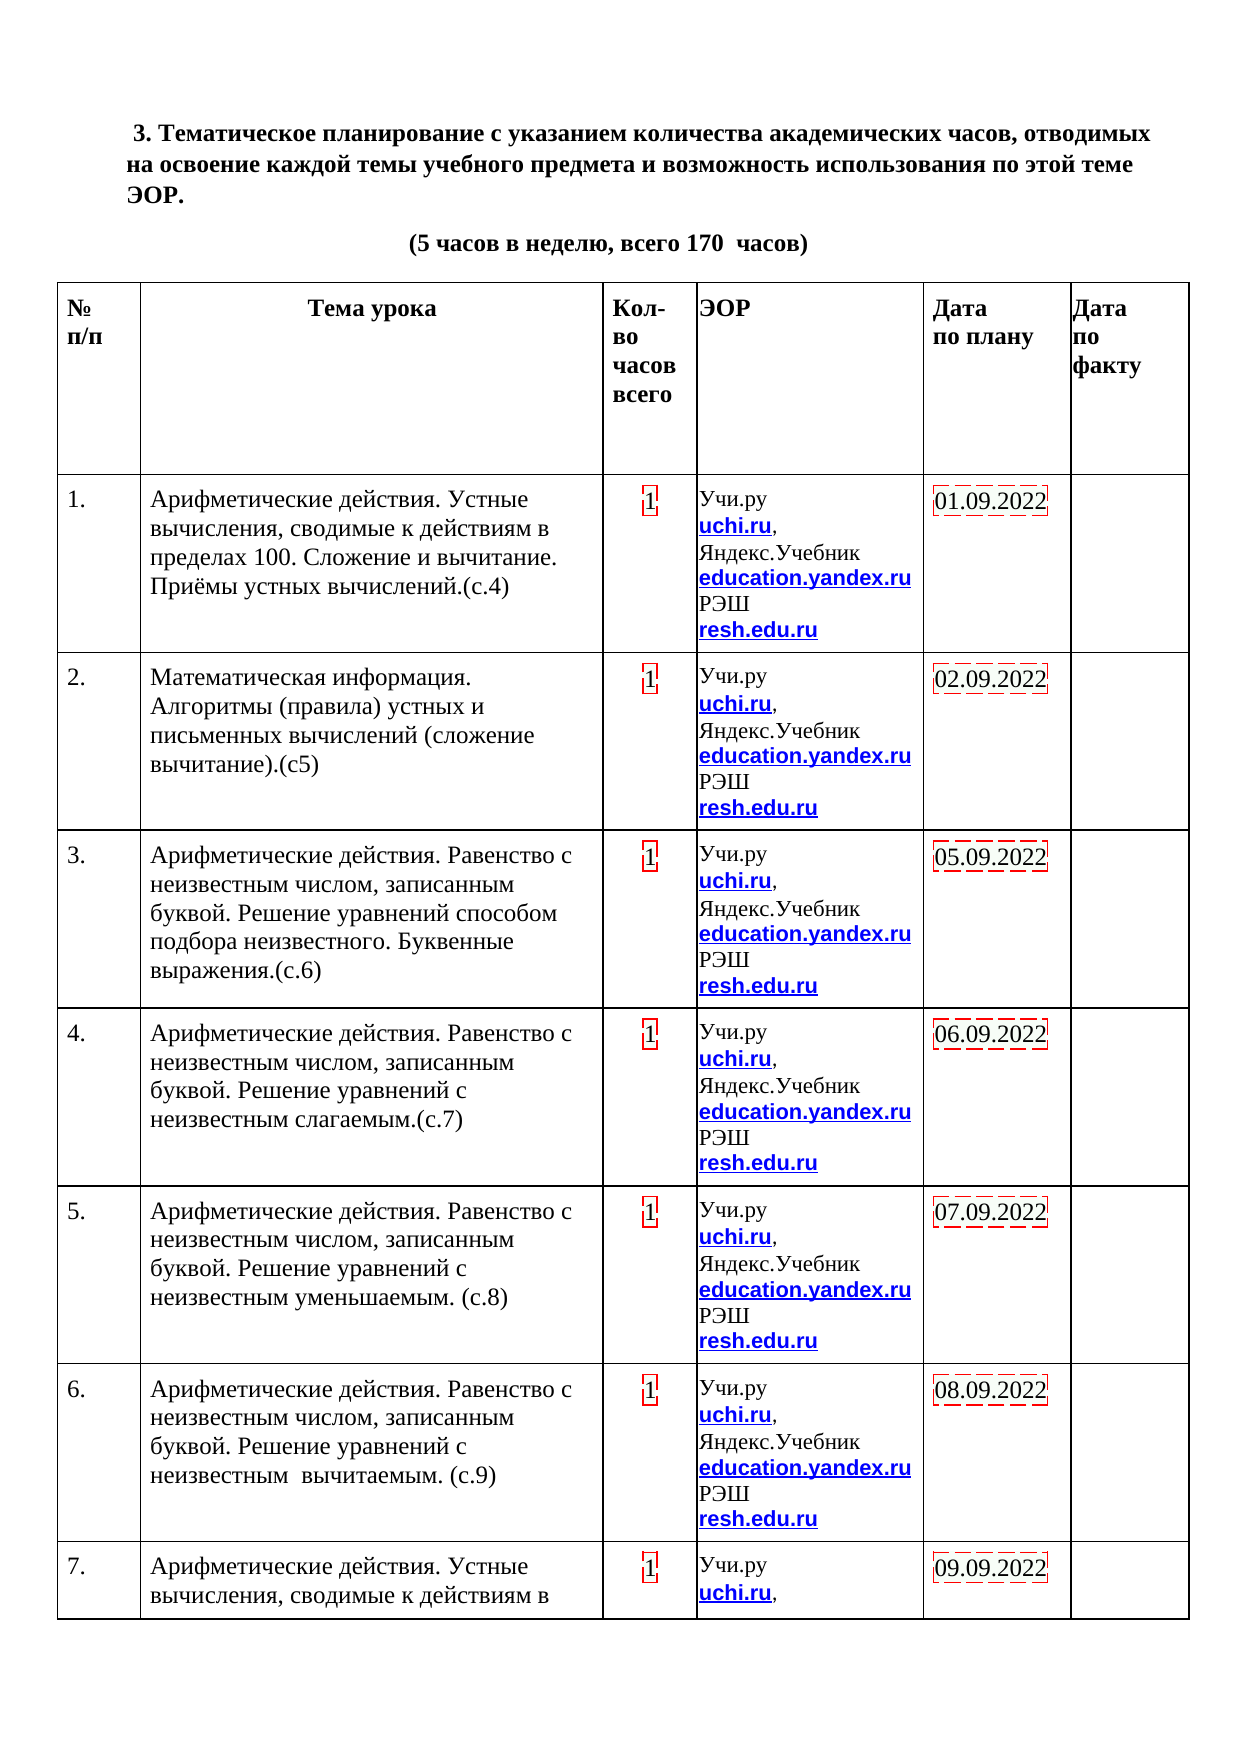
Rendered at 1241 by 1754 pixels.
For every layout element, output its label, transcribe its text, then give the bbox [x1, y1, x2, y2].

table_cell 05.09.2022 [924, 831, 1070, 1007]
table_cell 08.09.2022 [924, 1364, 1070, 1541]
table_header ЭОР [698, 283, 923, 474]
table_cell Учи.ру uchi.ru, Яндекс.Учебник education.yandex.ru РЭШ resh.edu.ru [698, 1364, 923, 1541]
table_cell [1072, 831, 1188, 1007]
table_cell 4. [58, 1009, 140, 1185]
table_cell 1 [604, 1187, 696, 1363]
table_cell Математическая информация. Алгоритмы (правила) устных и письменных вычислений (сложение вычитание).(с5) [141, 653, 602, 829]
table_cell 1 [604, 475, 696, 651]
table_cell Учи.ру uchi.ru, Яндекс.Учебник education.yandex.ru РЭШ resh.edu.ru [698, 1187, 923, 1363]
list 3. Тематическое планирование с указанием количества академических часов, отводимых на освоение каждой темы учебного предмета и возможность использования по этой теме ЭОР. [126, 118, 1152, 209]
table_cell 06.09.2022 [924, 1009, 1070, 1185]
table_cell Арифметические действия. Равенство с неизвестным числом, записанным буквой. Решение уравнений с неизвестным уменьшаемым. (с.8) [141, 1187, 602, 1363]
text (5 часов в неделю, всего 170 часов) [59, 228, 1152, 257]
table_cell 07.09.2022 [924, 1187, 1070, 1363]
table_cell [1072, 475, 1188, 651]
table_cell 1 [604, 1009, 696, 1185]
table_cell Учи.ру uchi.ru, Яндекс.Учебник education.yandex.ru РЭШ resh.edu.ru [698, 1009, 923, 1185]
table_header Тема урока [141, 283, 602, 474]
table_cell 3. [58, 831, 140, 1007]
table_cell 1 [604, 653, 696, 829]
table_cell [1072, 1542, 1188, 1618]
table_cell 1 [604, 1542, 696, 1618]
table_cell 6. [58, 1364, 140, 1541]
table_header Дата по факту [1072, 283, 1188, 474]
table_cell Арифметические действия. Равенство с неизвестным числом, записанным буквой. Решение уравнений с неизвестным слагаемым.(с.7) [141, 1009, 602, 1185]
table_cell [1072, 653, 1188, 829]
table_cell Учи.ру uchi.ru, Яндекс.Учебник education.yandex.ru РЭШ resh.edu.ru [698, 831, 923, 1007]
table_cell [141, 1542, 602, 1618]
table_cell [1072, 1009, 1188, 1185]
table_header Дата по плану [924, 283, 1070, 474]
table_cell Учи.ру uchi.ru, Яндекс.Учебник education.yandex.ru РЭШ resh.edu.ru [698, 475, 923, 651]
table_cell Арифметические действия. Устные вычисления, сводимые к действиям в пределах 100. Сложение и вычитание. Приёмы устных вычислений.(с.4) [141, 475, 602, 651]
table_cell 5. [58, 1187, 140, 1363]
table_cell Учи.ру uchi.ru, Яндекс.Учебник education.yandex.ru РЭШ resh.edu.ru [698, 653, 923, 829]
table_header № п/п [58, 283, 140, 474]
table_cell [1072, 1364, 1188, 1541]
table_cell 1 [604, 831, 696, 1007]
table_cell 1 [604, 1364, 696, 1541]
table_cell 7. [58, 1542, 140, 1618]
table_cell 1. [58, 475, 140, 651]
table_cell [698, 1542, 923, 1618]
table_header Кол-во часов всего [604, 283, 696, 474]
table_cell Арифметические действия. Равенство с неизвестным числом, записанным буквой. Решение уравнений способом подбора неизвестного. Буквенные выражения.(с.6) [141, 831, 602, 1007]
table_cell 2. [58, 653, 140, 829]
table_cell 09.09.2022 [924, 1542, 1070, 1618]
table_cell 01.09.2022 [924, 475, 1070, 651]
table_cell Арифметические действия. Равенство с неизвестным числом, записанным буквой. Решение уравнений с неизвестным вычитаемым. (с.9) [141, 1364, 602, 1541]
table_cell 02.09.2022 [924, 653, 1070, 829]
table_cell [1072, 1187, 1188, 1363]
